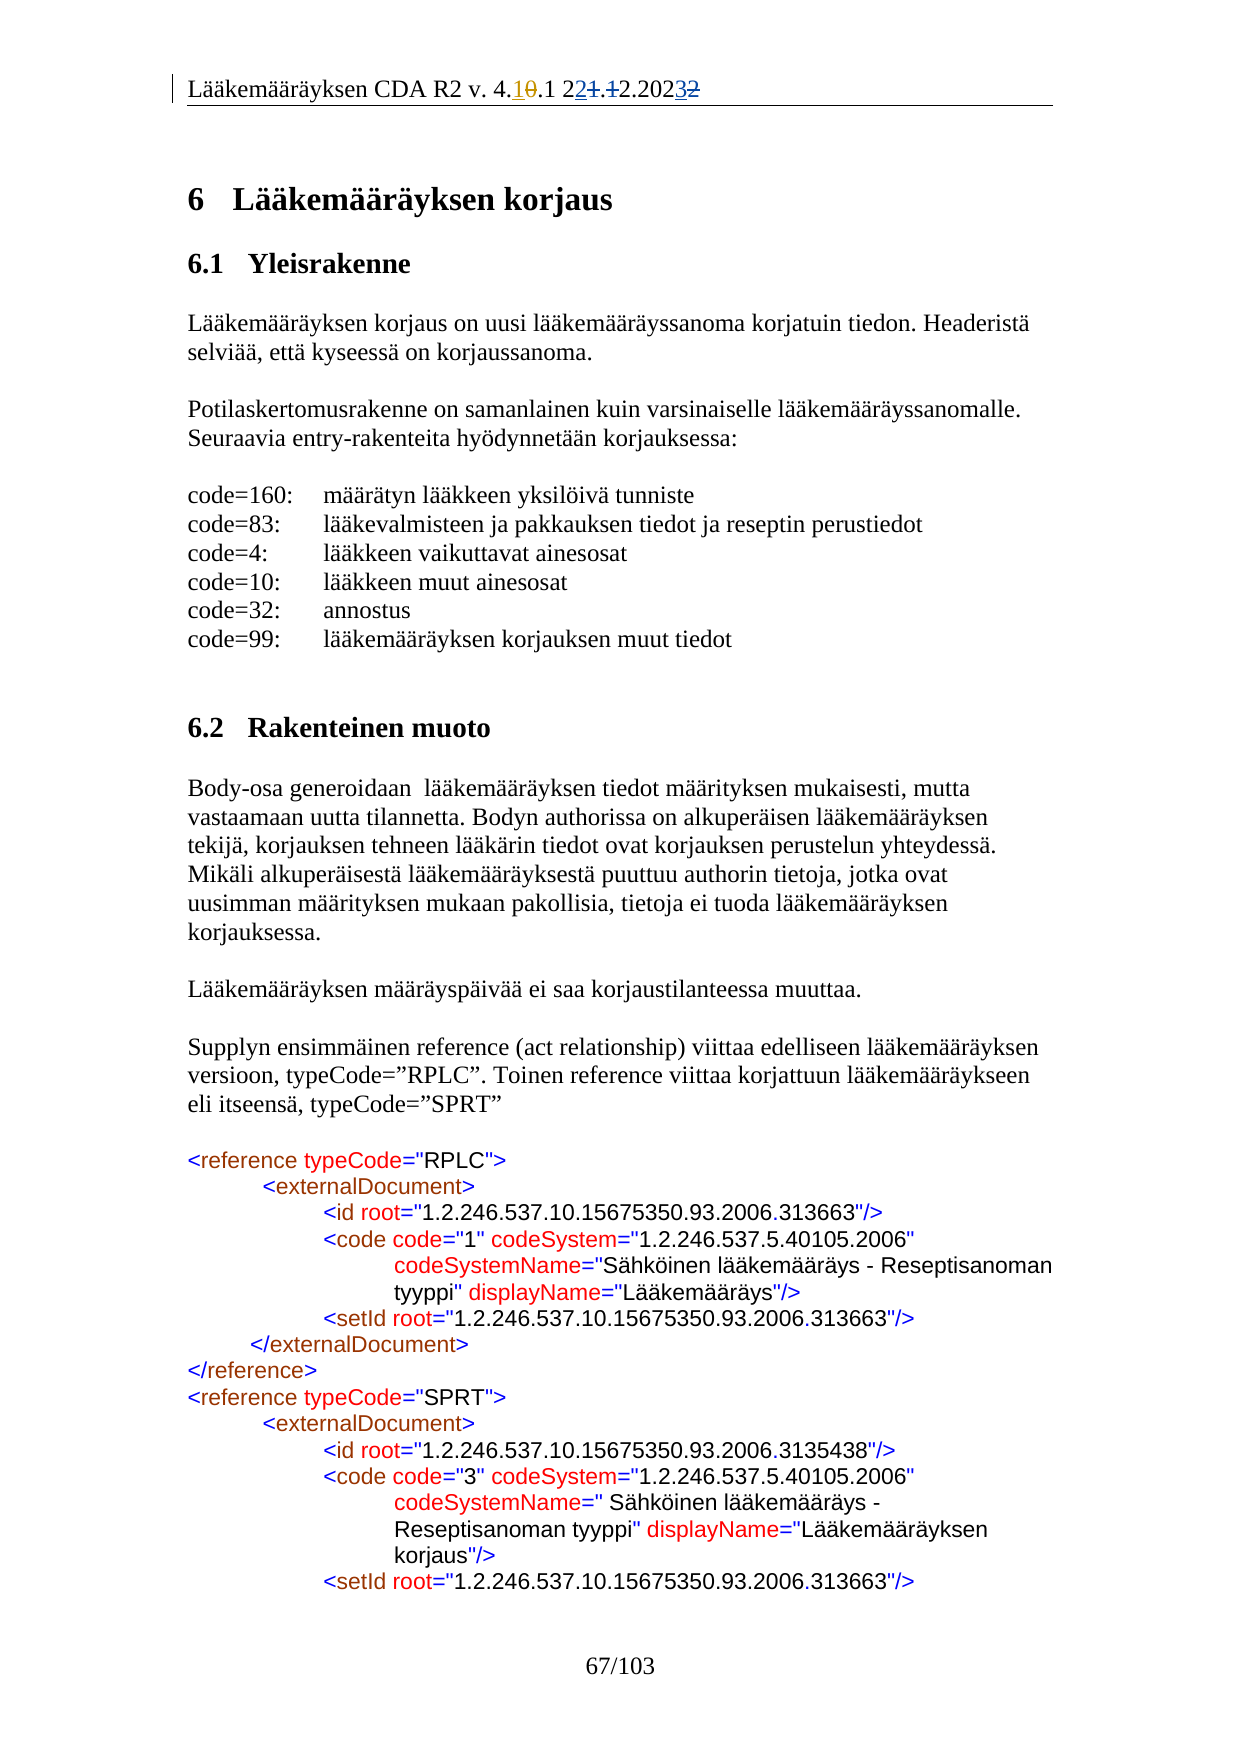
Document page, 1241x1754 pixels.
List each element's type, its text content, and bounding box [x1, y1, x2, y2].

subtitle Rakenteinen muoto [187, 711, 1053, 744]
text Supplyn ensimmäinen reference (act relationship) viittaa edelliseen lääkemääräyksen versioon, typeCode=”RPLC”. Toinen reference viittaa korjattuun lääkemääräykseen eli itseensä, typeCode=”SPRT” [187, 1032, 1053, 1118]
text <reference typeCode="SPRT"> [187, 1384, 1053, 1410]
text code=4: lääkkeen vaikuttavat ainesosat [187, 538, 1053, 567]
subtitle Yleisrakenne [187, 246, 1053, 279]
text Potilaskertomusrakenne on samanlainen kuin varsinaiselle lääkemääräyssanomalle. Seuraavia entry-rakenteita hyödynnetään korjauksessa: [187, 394, 1053, 452]
text code=32: annostus [187, 596, 1053, 624]
text Lääkemääräyksen määräyspäivää ei saa korjaustilanteessa muuttaa. [187, 974, 1053, 1003]
text code=99: lääkemääräyksen korjauksen muut tiedot [187, 624, 1053, 653]
text code=10: lääkkeen muut ainesosat [187, 567, 1053, 596]
text </reference> [187, 1357, 1053, 1384]
text <reference typeCode="RPLC"> [187, 1147, 1053, 1173]
text <code code="1" codeSystem="1.2.246.537.5.40105.2006" codeSystemName="Sähköinen lääkemääräys - Reseptisanoman tyyppi" displayName="Lääkemääräys"/> [323, 1226, 1053, 1305]
subtitle Lääkemääräyksen korjaus [187, 179, 1053, 217]
text <setId root="1.2.246.537.10.15675350.93.2006.313663"/> [187, 1305, 1053, 1331]
text <externalDocument> [187, 1173, 1053, 1199]
text code=83: lääkevalmisteen ja pakkauksen tiedot ja reseptin perustiedot [187, 509, 1053, 538]
text <id root="1.2.246.537.10.15675350.93.2006.3135438"/> [187, 1437, 1053, 1463]
text Lääkemääräyksen korjaus on uusi lääkemääräyssanoma korjatuin tiedon. Headeristä selviää, että kyseessä on korjaussanoma. [187, 308, 1053, 366]
text <id root="1.2.246.537.10.15675350.93.2006.313663"/> [187, 1199, 1053, 1226]
text Body-osa generoidaan lääkemääräyksen tiedot määrityksen mukaisesti, mutta vastaamaan uutta tilannetta. Bodyn authorissa on alkuperäisen lääkemääräyksen tekijä, korjauksen tehneen lääkärin tiedot ovat korjauksen perustelun yhteydessä. Mikäli alkuperäisestä lääkemääräyksestä puuttuu authorin tietoja, jotka ovat uusimman määrityksen mukaan pakollisia, tietoja ei tuoda lääkemääräyksen korjauksessa. [187, 773, 1053, 945]
text <setId root="1.2.246.537.10.15675350.93.2006.313663"/> [187, 1568, 1053, 1595]
text <code code="3" codeSystem="1.2.246.537.5.40105.2006" codeSystemName=" Sähköinen lääkemääräys - Reseptisanoman tyyppi" displayName="Lääkemääräyksen korjaus"/> [496, 1463, 1053, 1568]
text <externalDocument> [187, 1410, 1053, 1437]
text code=160: määrätyn lääkkeen yksilöivä tunniste [187, 481, 1053, 509]
text </externalDocument> [187, 1331, 1053, 1357]
